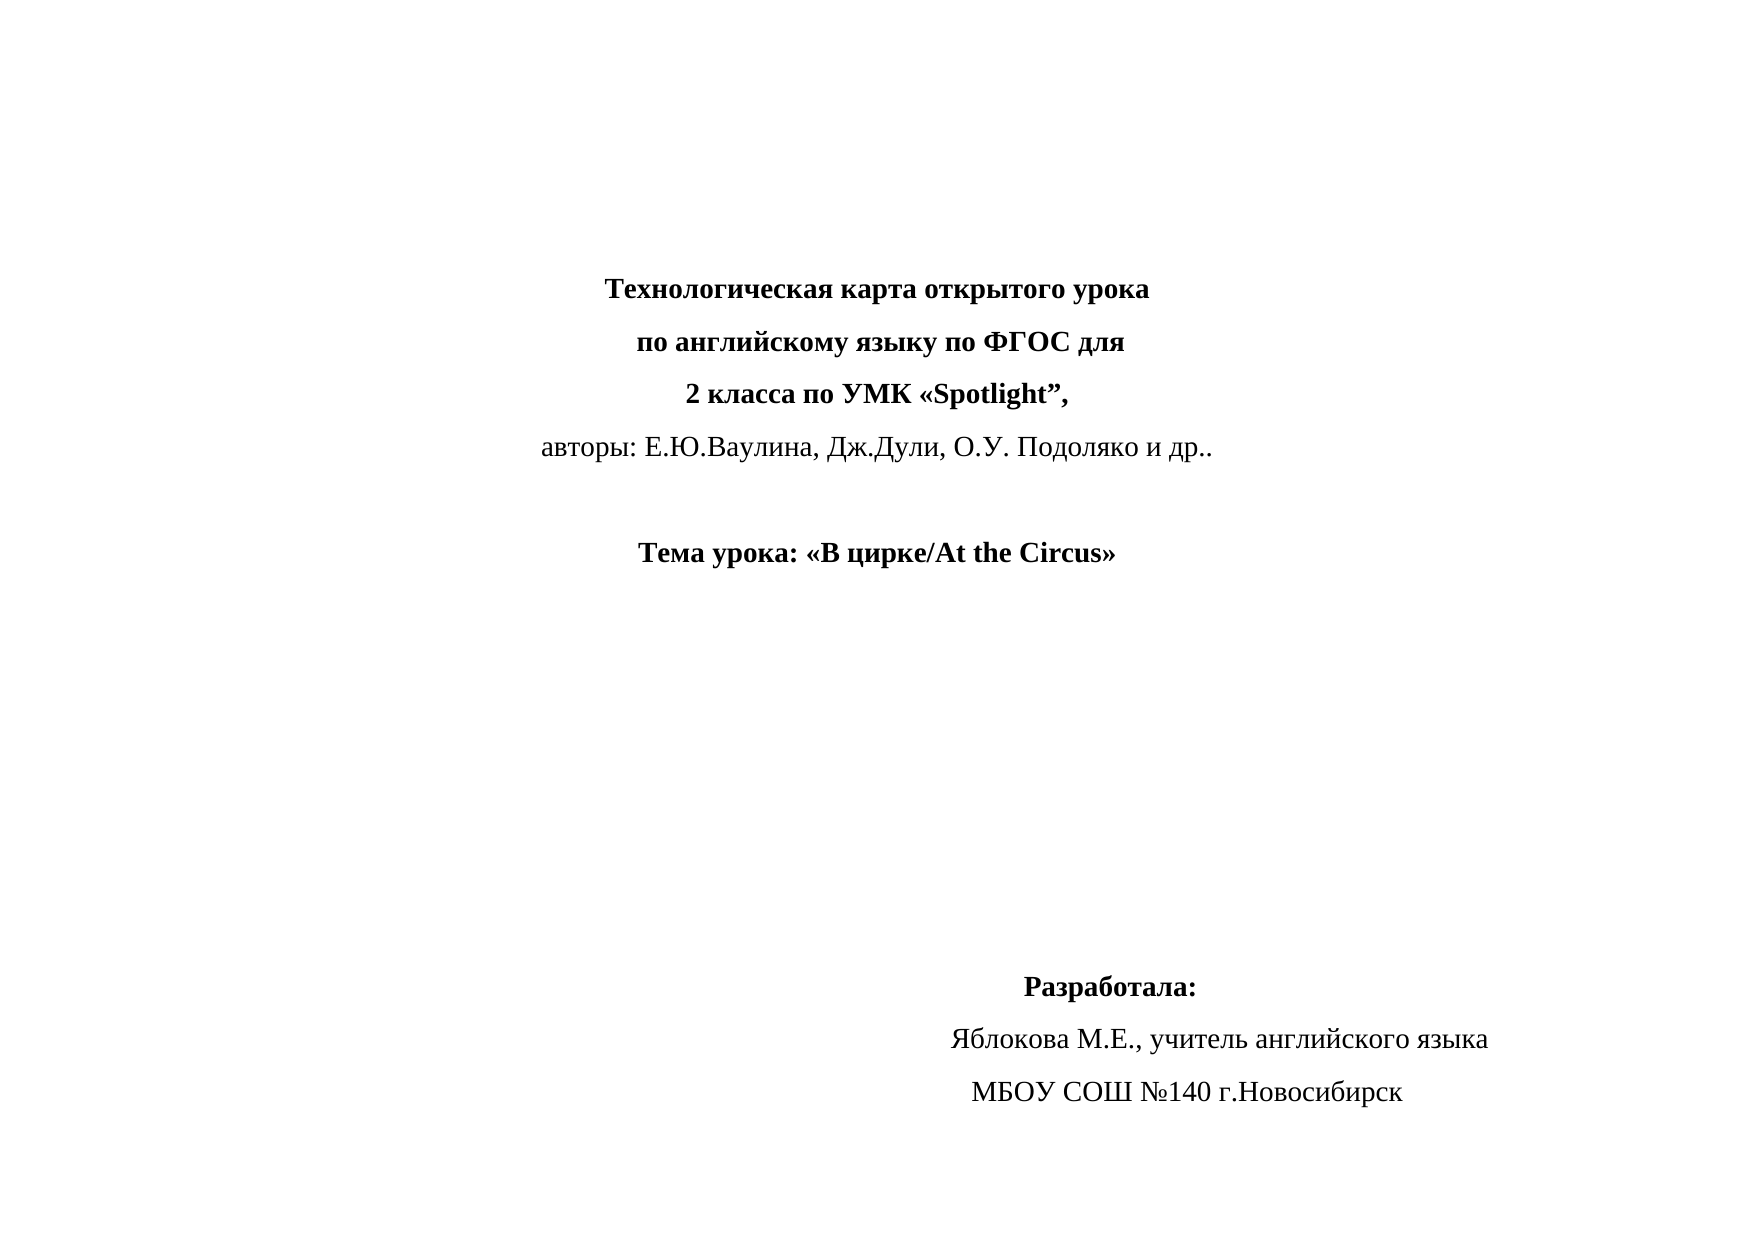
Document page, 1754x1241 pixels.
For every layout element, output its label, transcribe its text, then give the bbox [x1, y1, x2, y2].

text 2 класса по УМК «Spotlight”, [118, 377, 1636, 410]
text Разработала: [118, 969, 1636, 1002]
text Яблокова М.Е., учитель английского языка [118, 1022, 1636, 1055]
text авторы: Е.Ю.Ваулина, Дж.Дули, О.У. Подоляко и др.. [118, 429, 1636, 463]
text МБОУ СОШ №140 г.Новосибирск [118, 1074, 1636, 1108]
text Технологическая карта открытого урока [118, 271, 1636, 304]
text по английскому языку по ФГОС для [118, 324, 1636, 357]
text Тема урока: «В цирке/At the Circus» [118, 535, 1636, 568]
